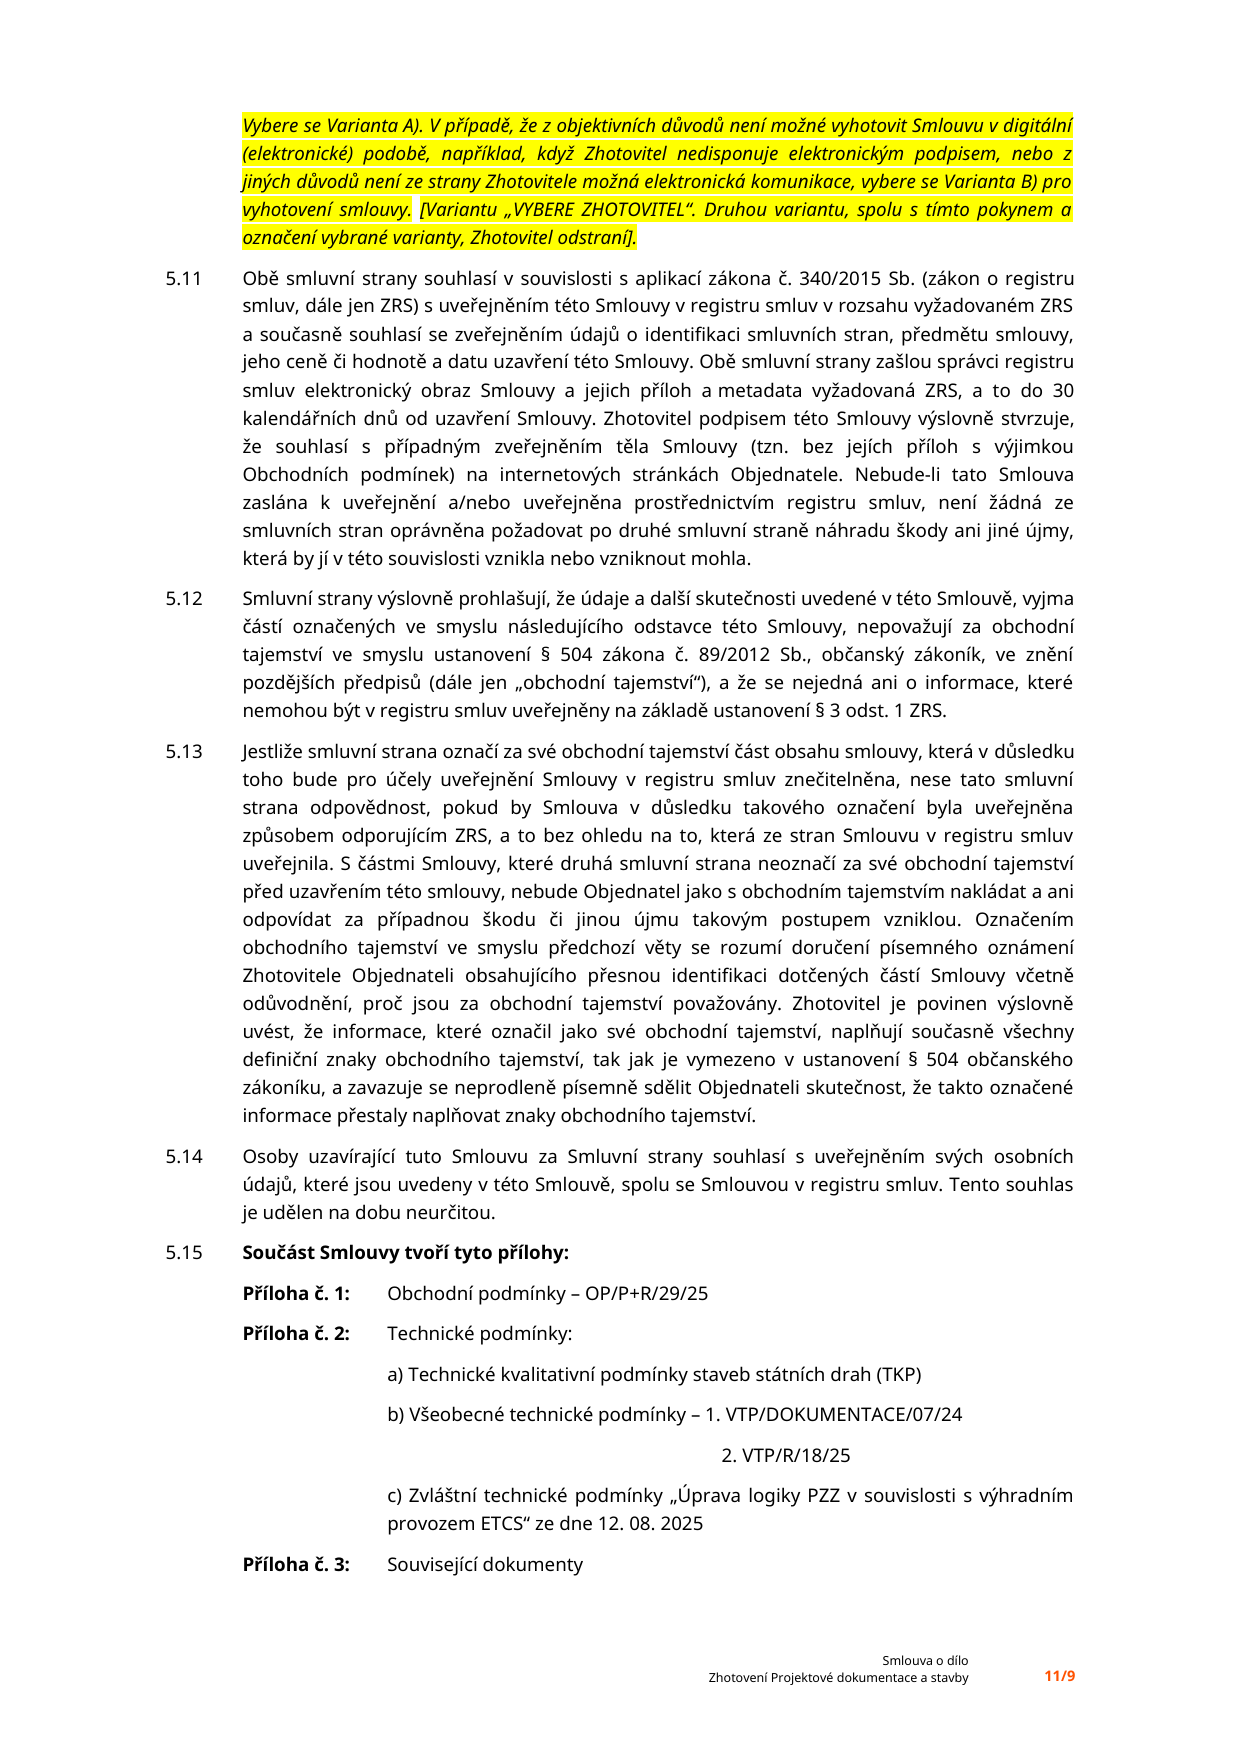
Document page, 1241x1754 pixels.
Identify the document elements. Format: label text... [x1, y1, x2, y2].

text Obě smluvní strany souhlasí v souvislosti s aplikací zákona č. 340/2015 Sb. (zákon o registru smluv, dále jen ZRS) s uveřejněním této Smlouvy v registru smluv v rozsahu vyžadovaném ZRS a současně souhlasí se zveřejněním údajů o identifikaci smluvních stran, předmětu smlouvy, jeho ceně či hodnotě a datu uzavření této Smlouvy. Obě smluvní strany zašlou správci registru smluv elektronický obraz Smlouvy a jejich příloh a metadata vyžadovaná ZRS, a to do 30 kalendářních dnů od uzavření Smlouvy. Zhotovitel podpisem této Smlouvy výslovně stvrzuje, že souhlasí s případným zveřejněním těla Smlouvy (tzn. bez jejích příloh s výjimkou Obchodních podmínek) na internetových stránkách Objednatele. Nebude-li tato Smlouva zaslána k uveřejnění a/nebo uveřejněna prostřednictvím registru smluv, není žádná ze smluvních stran oprávněna požadovat po druhé smluvní straně náhradu škody ani jiné újmy, která by jí v této souvislosti vznikla nebo vzniknout mohla. [165, 265, 1075, 571]
text Součást Smlouvy tvoří tyto přílohy: [165, 1239, 1075, 1265]
text 2. VTP/R/18/25 [387, 1442, 1075, 1468]
text Příloha č. 3: Související dokumenty [242, 1551, 1075, 1577]
list Vybere se Varianta A). V případě, že z objektivních důvodů není možné vyhotovit Smlouvu v digitální (elektronické) podobě, například, když Zhotovitel nedisponuje elektronickým podpisem, nebo z jiných důvodů není ze strany Zhotovitele možná elektronická komunikace, vybere se Varianta B) pro vyhotovení smlouvy. [Variantu „VYBERE ZHOTOVITEL“. Druhou variantu, spolu s tímto pokynem a označení vybrané varianty, Zhotovitel odstraní]. [242, 112, 1075, 250]
text Jestliže smluvní strana označí za své obchodní tajemství část obsahu smlouvy, která v důsledku toho bude pro účely uveřejnění Smlouvy v registru smluv znečitelněna, nese tato smluvní strana odpovědnost, pokud by Smlouva v důsledku takového označení byla uveřejněna způsobem odporujícím ZRS, a to bez ohledu na to, která ze stran Smlouvu v registru smluv uveřejnila. S částmi Smlouvy, které druhá smluvní strana neoznačí za své obchodní tajemství před uzavřením této smlouvy, nebude Objednatel jako s obchodním tajemstvím nakládat a ani odpovídat za případnou škodu či jinou újmu takovým postupem vzniklou. Označením obchodního tajemství ve smyslu předchozí věty se rozumí doručení písemného oznámení Zhotovitele Objednateli obsahujícího přesnou identifikaci dotčených částí Smlouvy včetně odůvodnění, proč jsou za obchodní tajemství považovány. Zhotovitel je povinen výslovně uvést, že informace, které označil jako své obchodní tajemství, naplňují současně všechny definiční znaky obchodního tajemství, tak jak je vymezeno v ustanovení § 504 občanského zákoníku, a zavazuje se neprodleně písemně sdělit Objednateli skutečnost, že takto označené informace přestaly naplňovat znaky obchodního tajemství. [165, 738, 1075, 1128]
text c) Zvláštní technické podmínky „Úprava logiky PZZ v souvislosti s výhradním provozem ETCS“ ze dne 12. 08. 2025 [387, 1483, 1075, 1536]
text Osoby uzavírající tuto Smlouvu za Smluvní strany souhlasí s uveřejněním svých osobních údajů, které jsou uvedeny v této Smlouvě, spolu se Smlouvou v registru smluv. Tento souhlas je udělen na dobu neurčitou. [165, 1143, 1075, 1224]
text Příloha č. 1: Obchodní podmínky – OP/P+R/29/25 [242, 1280, 1075, 1306]
text b) Všeobecné technické podmínky – 1. VTP/DOKUMENTACE/07/24 [387, 1402, 1075, 1427]
text Smluvní strany výslovně prohlašují, že údaje a další skutečnosti uvedené v této Smlouvě, vyjma částí označených ve smyslu následujícího odstavce této Smlouvy, nepovažují za obchodní tajemství ve smyslu ustanovení § 504 zákona č. 89/2012 Sb., občanský zákoník, ve znění pozdějších předpisů (dále jen „obchodní tajemství“), a že se nejedná ani o informace, které nemohou být v registru smluv uveřejněny na základě ustanovení § 3 odst. 1 ZRS. [165, 586, 1075, 723]
text Příloha č. 2: Technické podmínky: [242, 1321, 1075, 1346]
text a) Technické kvalitativní podmínky staveb státních drah (TKP) [387, 1361, 1075, 1387]
